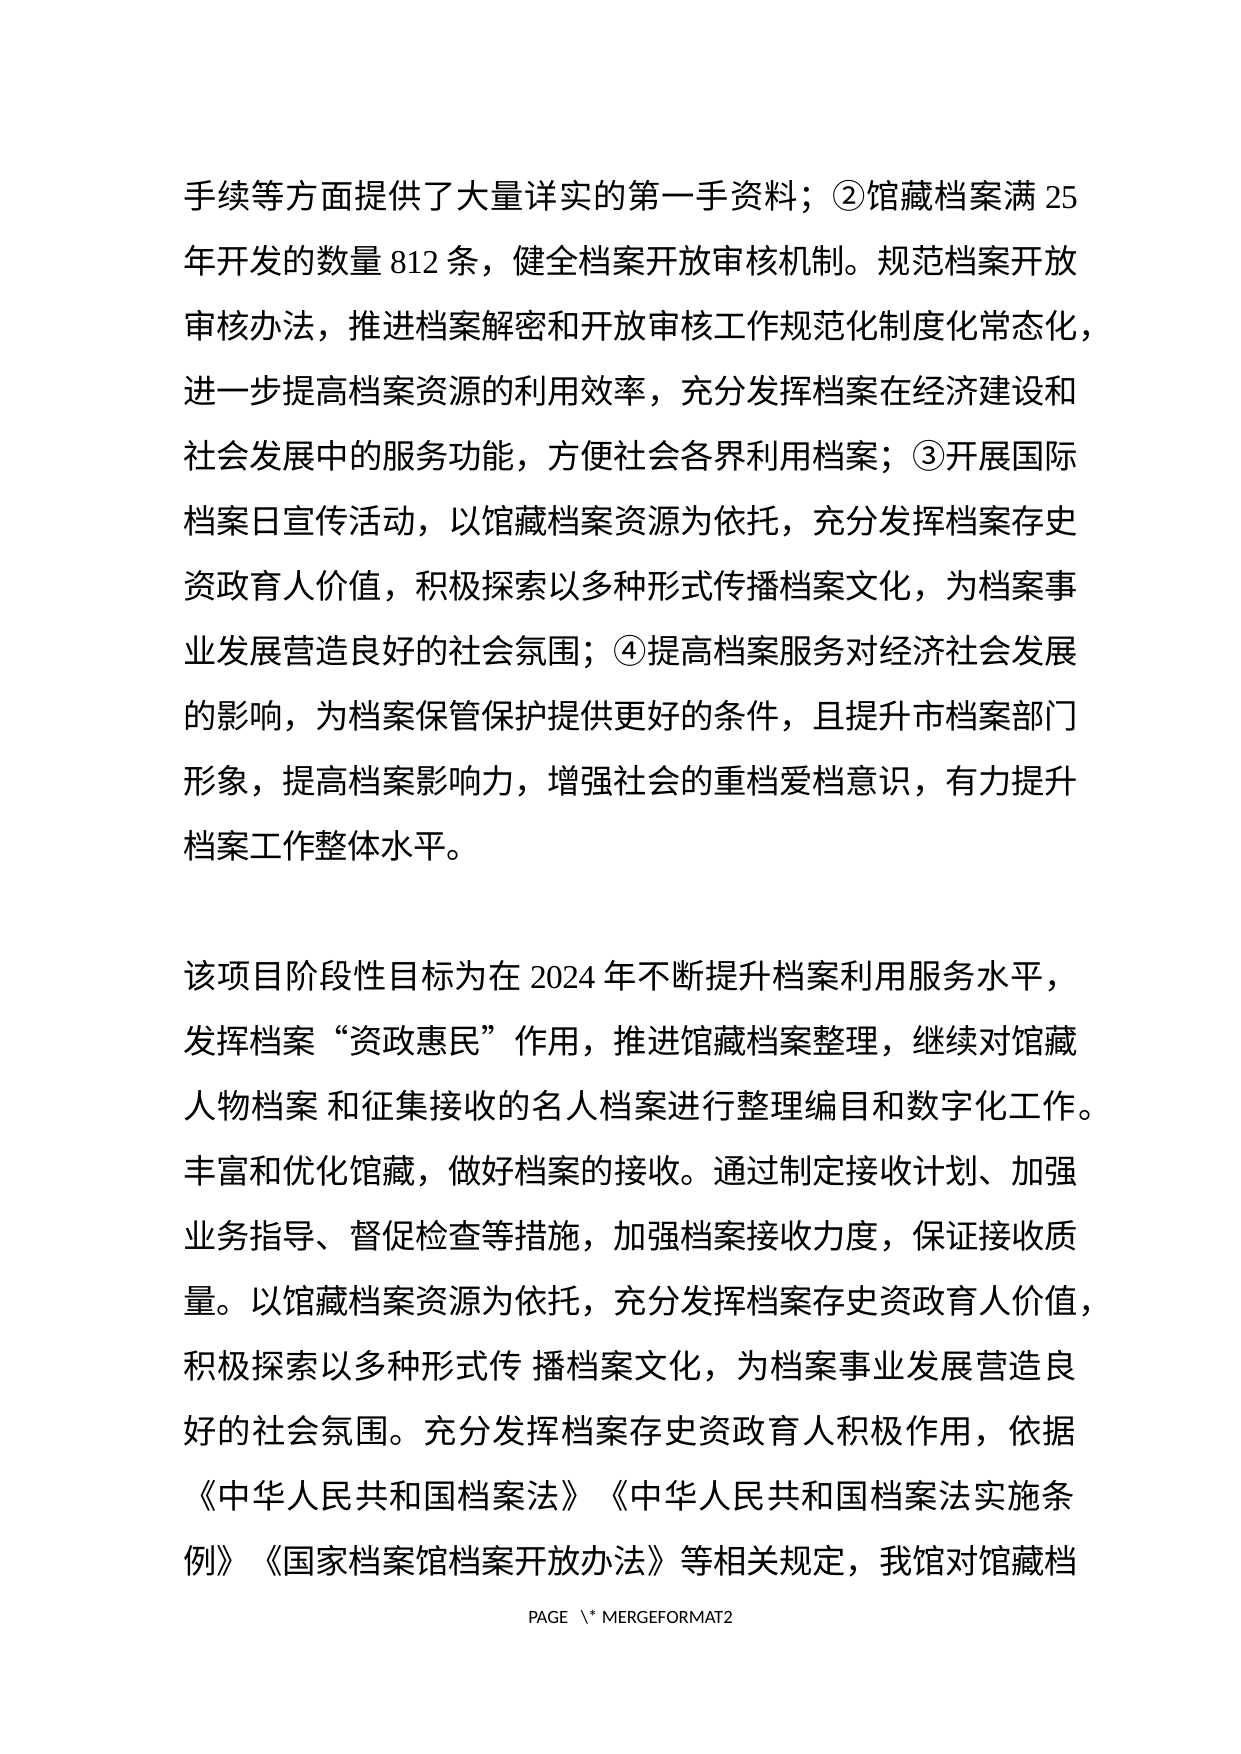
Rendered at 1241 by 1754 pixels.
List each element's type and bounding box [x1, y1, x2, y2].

text [183, 162, 1078, 1592]
